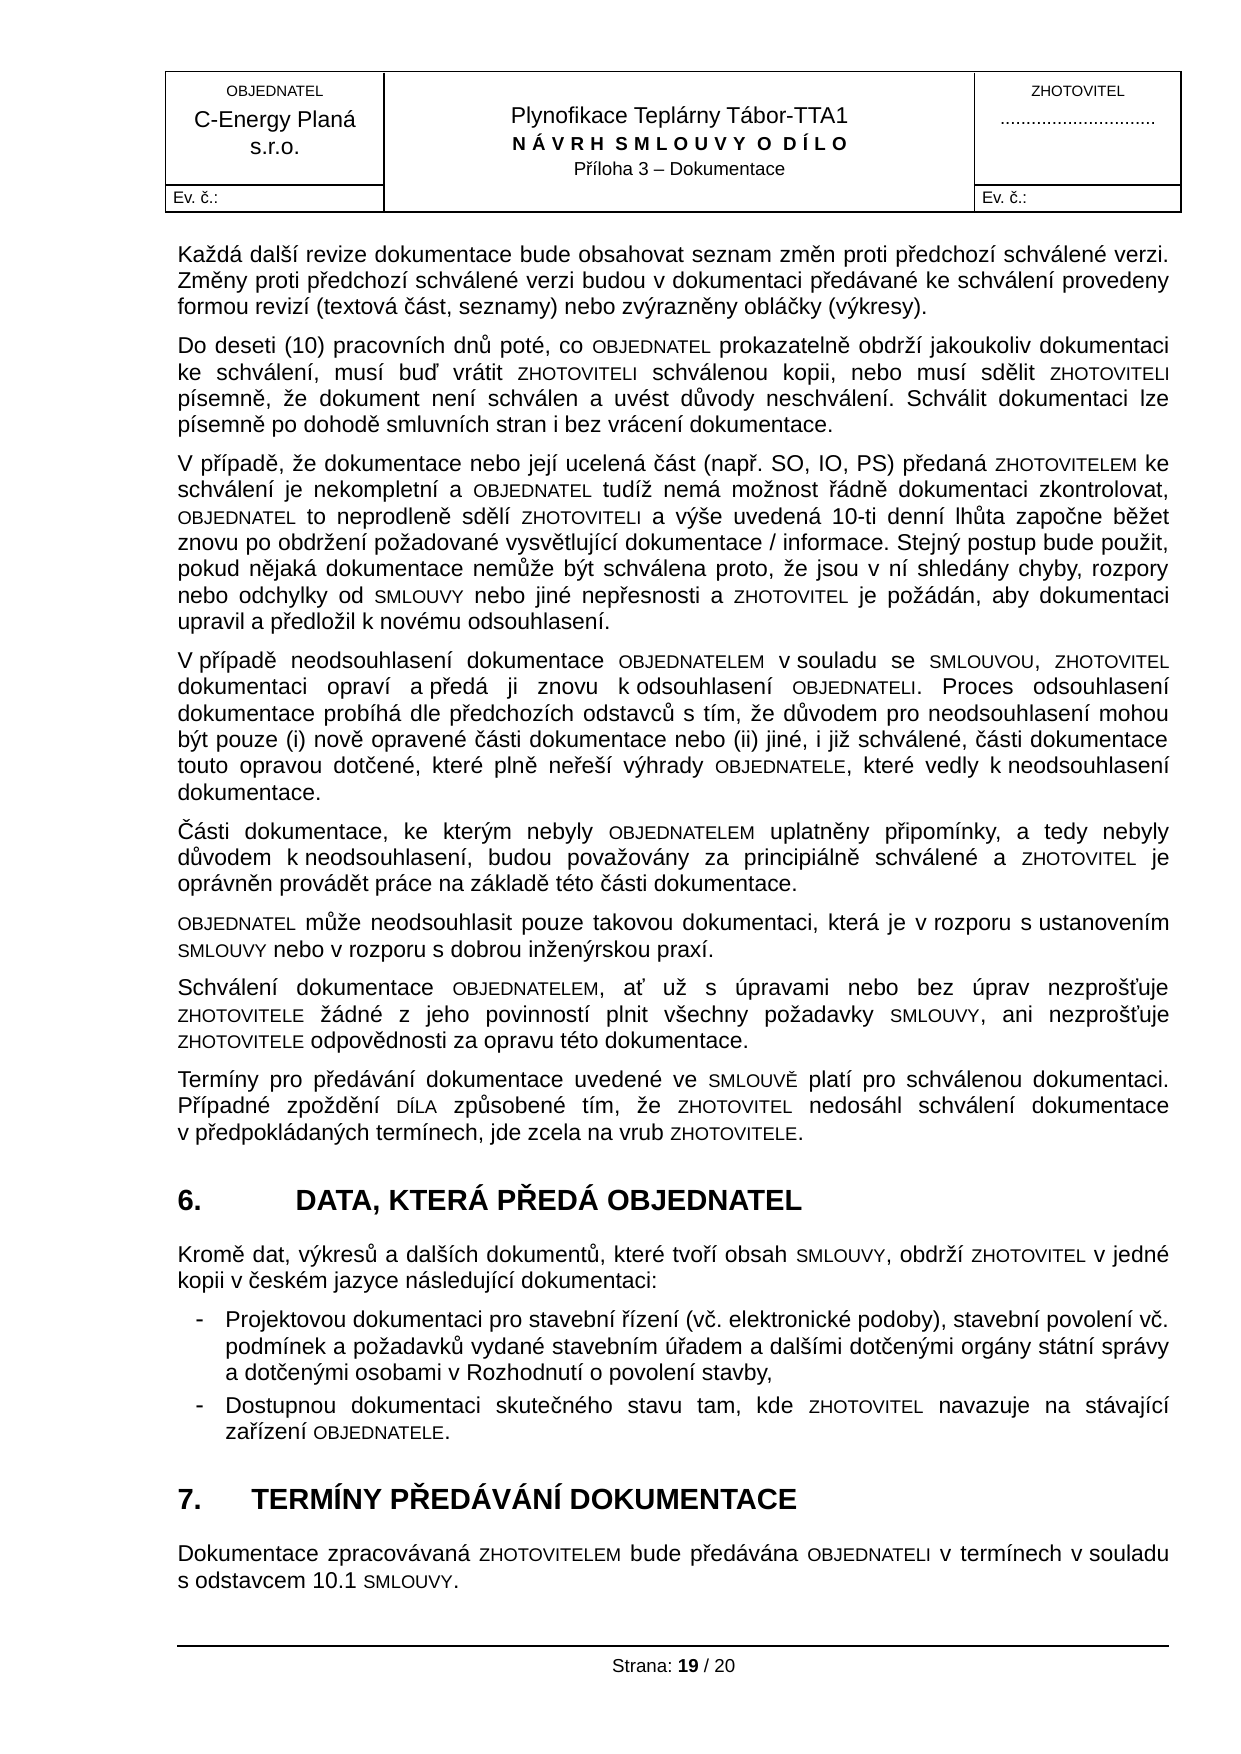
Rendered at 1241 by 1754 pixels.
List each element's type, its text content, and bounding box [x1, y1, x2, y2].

text V případě neodsouhlasení dokumentace objednatelem v souladu se smlouvou, zhotovitel dokumentaci opraví a předá ji znovu k odsouhlasení objednateli. Proces odsouhlasení dokumentace probíhá dle předchozích odstavců s tím, že důvodem pro neodsouhlasení mohou být pouze (i) nově opravené části dokumentace nebo (ii) jiné, i již schválené, části dokumentace touto opravou dotčené, které plně neřeší výhrady objednatele, které vedly k neodsouhlasení dokumentace. [177, 647, 1169, 805]
text V případě, že dokumentace nebo její ucelená část (např. SO, IO, PS) předaná zhotovitelem ke schválení je nekompletní a objednatel tudíž nemá možnost řádně dokumentaci zkontrolovat, objednatel to neprodleně sdělí zhotoviteli a výše uvedená 10-ti denní lhůta započne běžet znovu po obdržení požadované vysvětlující dokumentace / informace. Stejný postup bude použit, pokud nějaká dokumentace nemůže být schválena proto, že jsou v ní shledány chyby, rozpory nebo odchylky od smlouvy nebo jiné nepřesnosti a zhotovitel je požádán, aby dokumentaci upravil a předložil k novému odsouhlasení. [177, 450, 1169, 634]
text Termíny pro předávání dokumentace uvedené ve smlouvě platí pro schválenou dokumentaci. Případné zpoždění díla způsobené tím, že zhotovitel nedosáhl schválení dokumentace v předpokládaných termínech, jde zcela na vrub zhotovitele. [177, 1066, 1169, 1145]
text Části dokumentace, ke kterým nebyly objednatelem uplatněny připomínky, a tedy nebyly důvodem k neodsouhlasení, budou považovány za principiálně schválené a zhotovitel je oprávněn provádět práce na základě této části dokumentace. [177, 818, 1169, 897]
text objednatel může neodsouhlasit pouze takovou dokumentaci, která je v rozporu s ustanovením smlouvy nebo v rozporu s dobrou inženýrskou praxí. [177, 909, 1169, 962]
text Schválení dokumentace objednatelem, ať už s úpravami nebo bez úprav nezprošťuje zhotovitele žádné z jeho povinností plnit všechny požadavky smlouvy, ani nezprošťuje zhotovitele odpovědnosti za opravu této dokumentace. [177, 974, 1169, 1053]
subtitle Termíny předávání dokumentace [177, 1482, 1169, 1515]
text Dostupnou dokumentaci skutečného stavu tam, kde zhotovitel navazuje na stávající zařízení objednatele. [196, 1392, 1169, 1444]
subtitle Data, která předá objednatel [177, 1182, 1169, 1216]
text Do deseti (10) pracovních dnů poté, co objednatel prokazatelně obdrží jakoukoliv dokumentaci ke schválení, musí buď vrátit zhotoviteli schválenou kopii, nebo musí sdělit zhotoviteli písemně, že dokument není schválen a uvést důvody neschválení. Schválit dokumentaci lze písemně po dohodě smluvních stran i bez vrácení dokumentace. [177, 332, 1169, 437]
text Kromě dat, výkresů a dalších dokumentů, které tvoří obsah smlouvy, obdrží zhotovitel v jedné kopii v českém jazyce následující dokumentaci: [177, 1241, 1169, 1294]
text Každá další revize dokumentace bude obsahovat seznam změn proti předchozí schválené verzi. Změny proti předchozí schválené verzi budou v dokumentaci předávané ke schválení provedeny formou revizí (textová část, seznamy) nebo zvýrazněny obláčky (výkresy). [177, 241, 1169, 319]
text Dokumentace zpracovávaná zhotovitelem bude předávána objednateli v termínech v souladu s odstavcem 10.1 smlouvy. [177, 1540, 1169, 1593]
text Projektovou dokumentaci pro stavební řízení (vč. elektronické podoby), stavební povolení vč. podmínek a požadavků vydané stavebním úřadem a dalšími dotčenými orgány státní správy a dotčenými osobami v Rozhodnutí o povolení stavby, [196, 1306, 1169, 1385]
